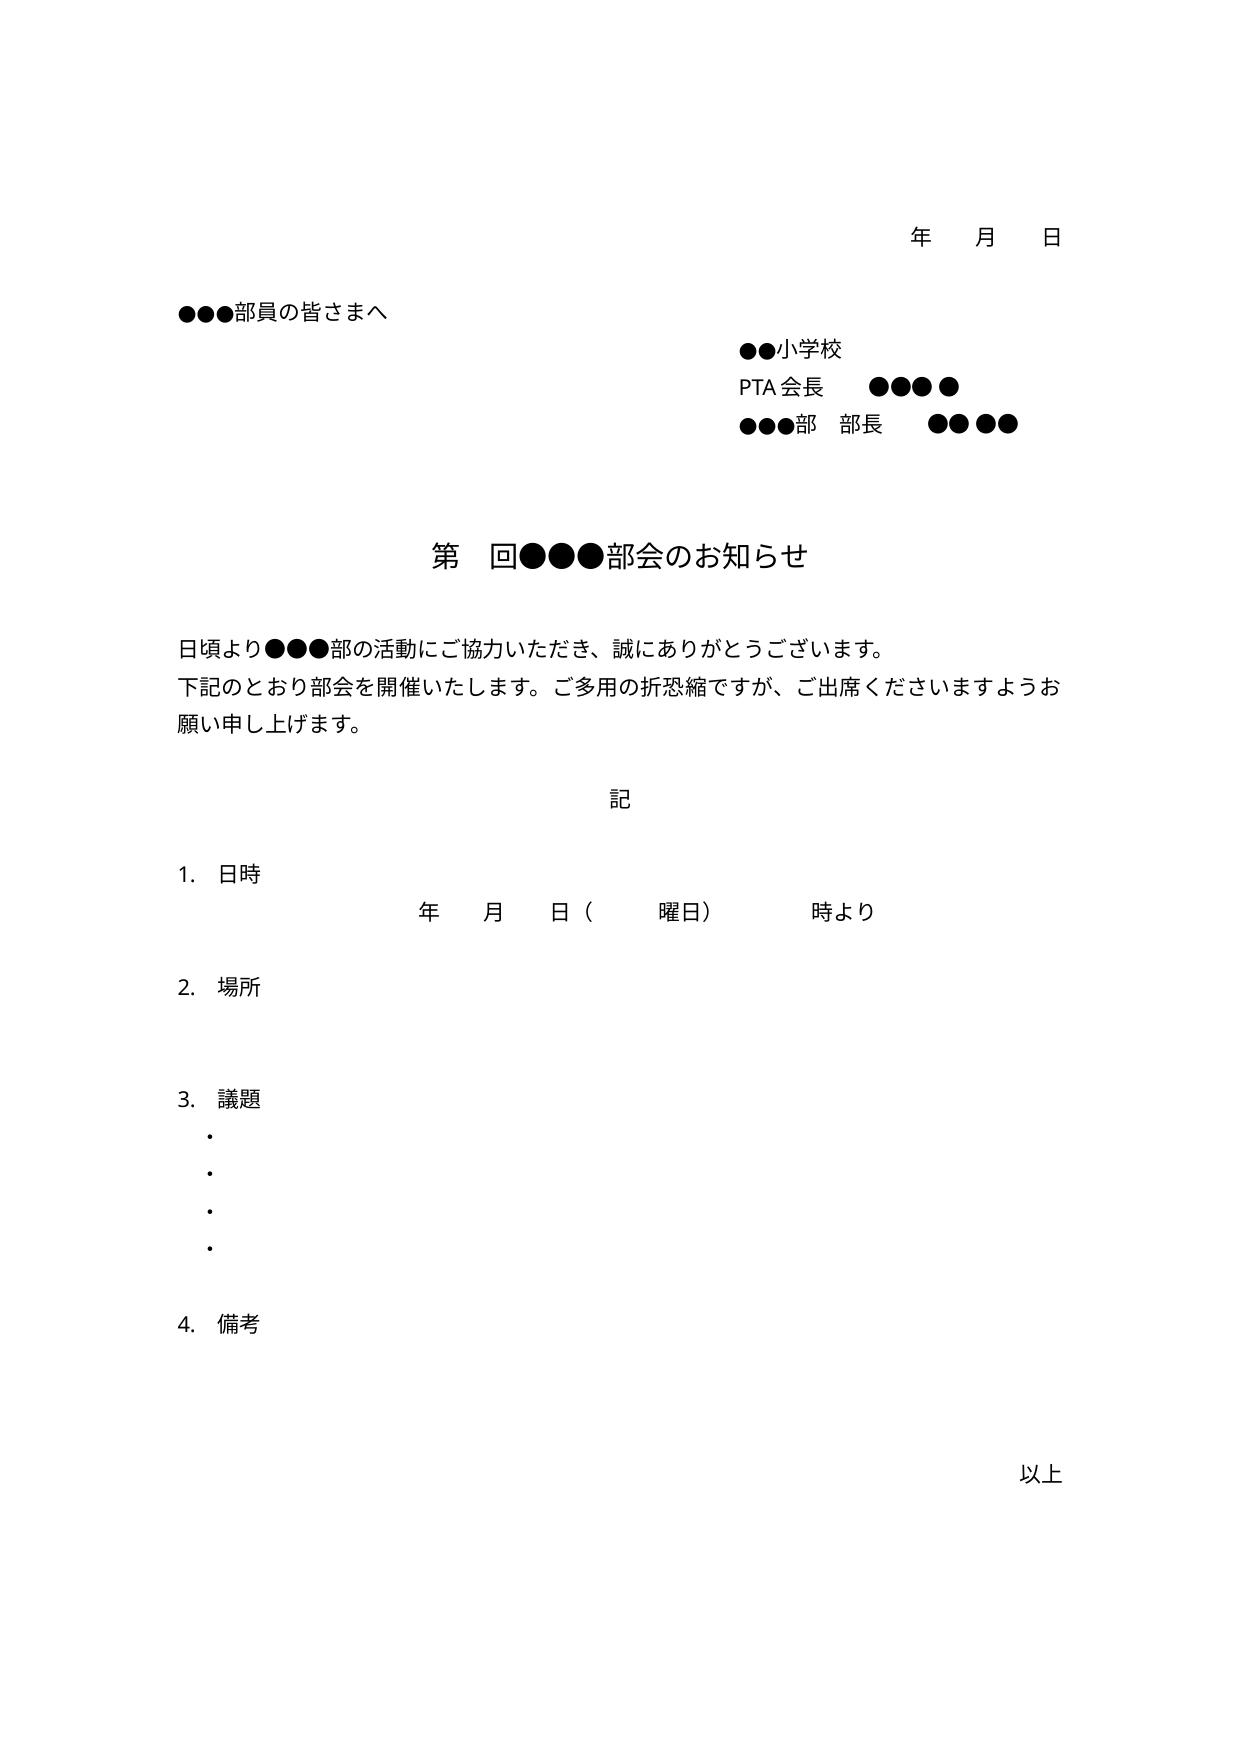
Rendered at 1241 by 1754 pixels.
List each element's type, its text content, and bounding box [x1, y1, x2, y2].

text ●●●部 部長 ●● ●● [177, 404, 1063, 442]
text 日頃より●●●部の活動にご協力いただき、誠にありがとうございます。 [177, 629, 1063, 667]
text ●●●部員の皆さまへ [177, 292, 1063, 329]
text 1. 日時 [177, 854, 1063, 892]
text 年 月 日（ 曜日） 時より [177, 892, 1063, 929]
text 第 回●●●部会のお知らせ [177, 517, 1063, 592]
text ・ [177, 1229, 1063, 1267]
text ●●小学校 [177, 329, 1063, 367]
text ・ [177, 1192, 1063, 1229]
text 下記のとおり部会を開催いたします。ご多用の折恐縮ですが、ご出席くださいますようお願い申し上げます。 [177, 667, 1063, 742]
text 以上 [177, 1454, 1063, 1492]
text ・ [177, 1117, 1063, 1154]
subtitle 記 [177, 779, 1063, 817]
text 2. 場所 [177, 967, 1063, 1004]
text 年 月 日 [177, 217, 1063, 254]
text 3. 議題 [177, 1079, 1063, 1117]
text ・ [177, 1154, 1063, 1192]
text PTA会長 ●●● ● [177, 367, 1063, 404]
text 4. 備考 [177, 1304, 1063, 1342]
